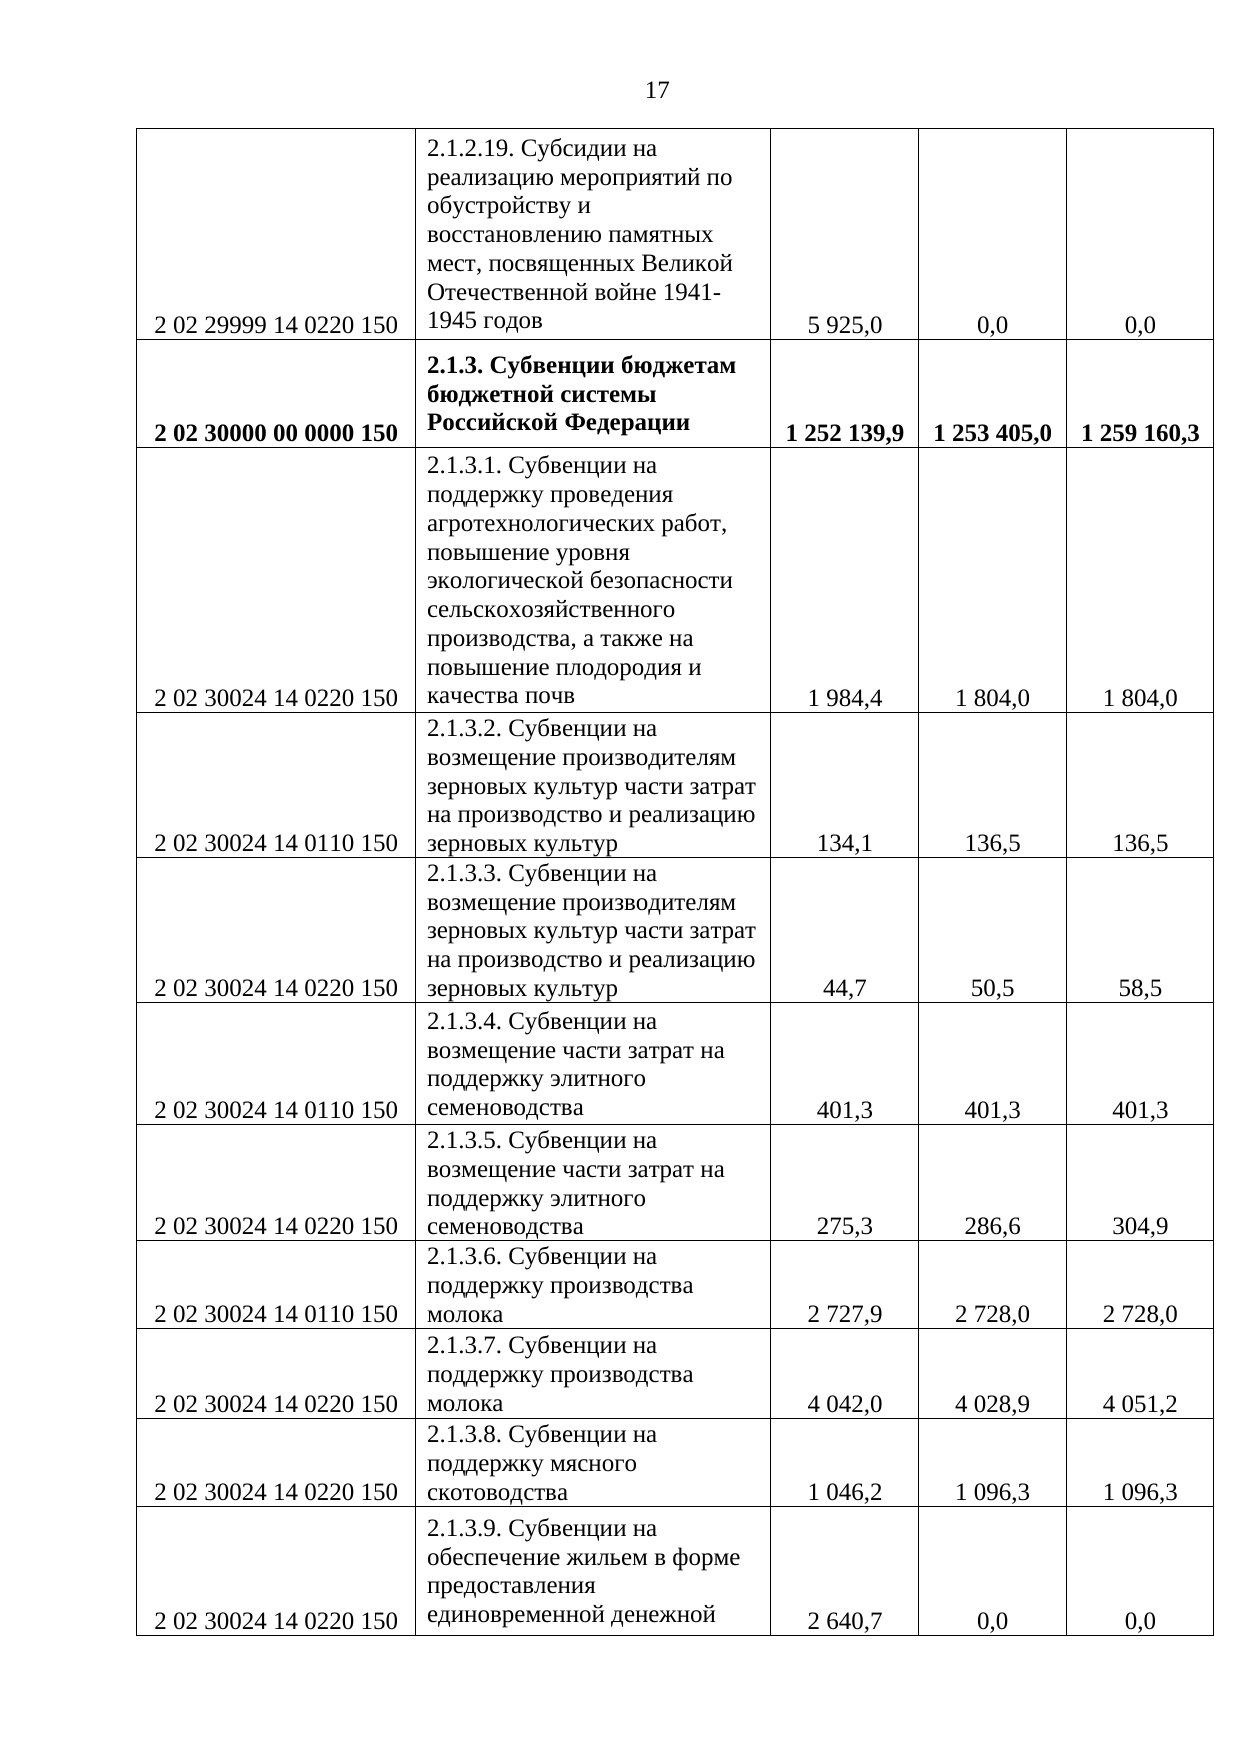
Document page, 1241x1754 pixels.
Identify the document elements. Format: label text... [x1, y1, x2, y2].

table_cell 1 046,2 [771, 1419, 918, 1506]
table_cell 2.1.3.7. Субвенции на поддержку производства молока [416, 1329, 770, 1418]
table_cell 4 051,2 [1067, 1329, 1213, 1418]
table_cell 2.1.3.1. Субвенции на поддержку проведения агротехнологических работ, повышение уровня экологической безопасности сельскохозяйственного производства, а также на повышение плодородия и качества почв [416, 448, 770, 712]
table_cell 1 804,0 [1067, 448, 1213, 712]
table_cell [137, 1507, 415, 1635]
table_cell 134,1 [771, 713, 918, 857]
table_cell 2 02 30024 14 0220 150 [137, 1125, 415, 1240]
table_cell 2 02 30024 14 0220 150 [137, 448, 415, 712]
table_cell 1 096,3 [919, 1419, 1066, 1506]
table_cell 286,6 [919, 1125, 1066, 1240]
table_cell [137, 129, 415, 339]
table_cell 2 02 30024 14 0110 150 [137, 1003, 415, 1124]
table_cell 304,9 [1067, 1125, 1213, 1240]
table_cell 2 02 30024 14 0220 150 [137, 1419, 415, 1506]
table_cell 2 02 30024 14 0220 150 [137, 1329, 415, 1418]
table_cell 2 727,9 [771, 1241, 918, 1328]
table_cell 401,3 [919, 1003, 1066, 1124]
table_cell 2 640,7 [771, 1507, 918, 1635]
table_cell 1 252 139,9 [771, 340, 918, 447]
table_cell 2 728,0 [1067, 1241, 1213, 1328]
table_cell 58,5 [1067, 858, 1213, 1002]
table_cell 50,5 [919, 858, 1066, 1002]
table_cell 44,7 [771, 858, 918, 1002]
table_cell 2.1.3.6. Субвенции на поддержку производства молока [416, 1241, 770, 1328]
table_cell 4 042,0 [771, 1329, 918, 1418]
table_cell 1 259 160,3 [1067, 340, 1213, 447]
table_cell 0,0 [1067, 129, 1213, 339]
table_cell 2 02 30000 00 0000 150 [137, 340, 415, 447]
table_cell 0,0 [919, 129, 1066, 339]
table_cell 2.1.3.8. Субвенции на поддержку мясного скотоводства [416, 1419, 770, 1506]
table_cell 2.1.3.4. Субвенции на возмещение части затрат на поддержку элитного семеноводства [416, 1003, 770, 1124]
table_cell 0,0 [919, 1507, 1066, 1635]
table_cell 1 253 405,0 [919, 340, 1066, 447]
table_cell 2.1.3. Субвенции бюджетам бюджетной системы Российской Федерации [416, 340, 770, 447]
table_cell 5 925,0 [771, 129, 918, 339]
table_cell 1 096,3 [1067, 1419, 1213, 1506]
table_cell 2 02 30024 14 0220 150 [137, 858, 415, 1002]
table_cell 275,3 [771, 1125, 918, 1240]
table_cell 2.1.3.5. Субвенции на возмещение части затрат на поддержку элитного семеноводства [416, 1125, 770, 1240]
table_cell 2.1.3.3. Субвенции на возмещение производителям зерновых культур части затрат на производство и реализацию зерновых культур [416, 858, 770, 1002]
table_cell 136,5 [919, 713, 1066, 857]
table_cell 2.1.2.19. Субсидии на реализацию мероприятий по обустройству и восстановлению памятных мест, посвященных Великой Отечественной войне 1941-1945 годов [416, 129, 770, 339]
table_cell 1 984,4 [771, 448, 918, 712]
table_cell 1 804,0 [919, 448, 1066, 712]
table_cell 2 02 30024 14 0110 150 [137, 1241, 415, 1328]
table_cell 2 728,0 [919, 1241, 1066, 1328]
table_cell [416, 1507, 770, 1635]
table_cell 401,3 [771, 1003, 918, 1124]
table_cell 2 02 30024 14 0110 150 [137, 713, 415, 857]
table_cell 136,5 [1067, 713, 1213, 857]
table_cell 401,3 [1067, 1003, 1213, 1124]
table_cell 4 028,9 [919, 1329, 1066, 1418]
table_cell 2.1.3.2. Субвенции на возмещение производителям зерновых культур части затрат на производство и реализацию зерновых культур [416, 713, 770, 857]
table_cell 0,0 [1067, 1507, 1213, 1635]
